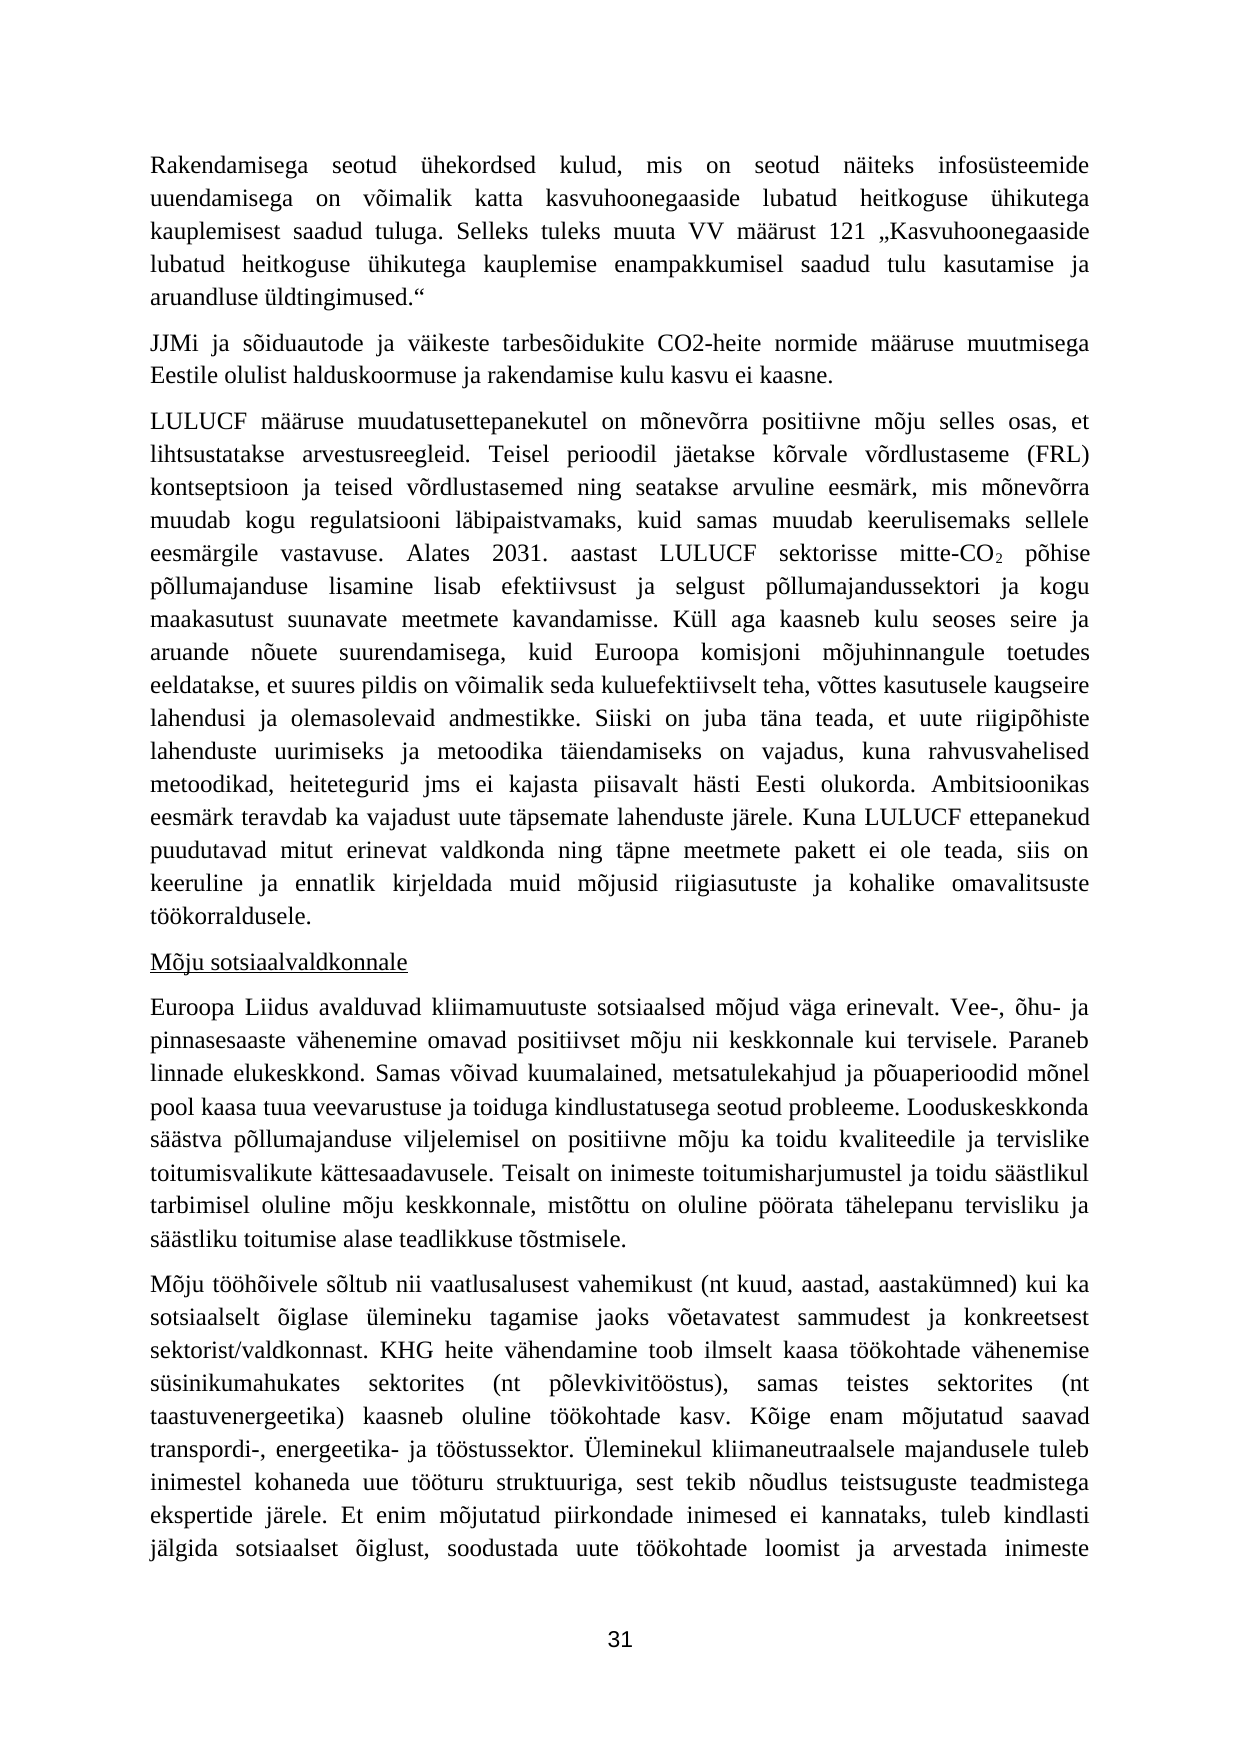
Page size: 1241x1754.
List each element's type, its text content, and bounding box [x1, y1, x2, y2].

text Mõju sotsiaalvaldkonnale [150, 947, 1090, 976]
text Rakendamisega seotud ühekordsed kulud, mis on seotud näiteks infosüsteemide uuendamisega on võimalik katta kasvuhoonegaaside lubatud heitkoguse ühikutega kauplemisest saadud tuluga. Selleks tuleks muuta VV määrust 121 „Kasvuhoonegaaside lubatud heitkoguse ühikutega kauplemise enampakkumisel saadud tulu kasutamise ja aruandluse üldtingimused.“ [150, 150, 1090, 311]
text JJMi ja sõiduautode ja väikeste tarbesõidukite CO2-heite normide määruse muutmisega Eestile olulist halduskoormuse ja rakendamise kulu kasvu ei kaasne. [150, 328, 1090, 389]
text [150, 1269, 1090, 1562]
text LULUCF määruse muudatusettepanekutel on mõnevõrra positiivne mõju selles osas, et lihtsustatakse arvestusreegleid. Teisel perioodil jäetakse kõrvale võrdlustaseme (FRL) kontseptsioon ja teised võrdlustasemed ning seatakse arvuline eesmärk, mis mõnevõrra muudab kogu regulatsiooni läbipaistvamaks, kuid samas muudab keerulisemaks sellele eesmärgile vastavuse. Alates 2031. aastast LULUCF sektorisse mitte-CO2 põhise põllumajanduse lisamine lisab efektiivsust ja selgust põllumajandussektori ja kogu maakasutust suunavate meetmete kavandamisse. Küll aga kaasneb kulu seoses seire ja aruande nõuete suurendamisega, kuid Euroopa komisjoni mõjuhinnangule toetudes eeldatakse, et suures pildis on võimalik seda kuluefektiivselt teha, võttes kasutusele kaugseire lahendusi ja olemasolevaid andmestikke. Siiski on juba täna teada, et uute riigipõhiste lahenduste uurimiseks ja metoodika täiendamiseks on vajadus, kuna rahvusvahelised metoodikad, heitetegurid jms ei kajasta piisavalt hästi Eesti olukorda. Ambitsioonikas eesmärk teravdab ka vajadust uute täpsemate lahenduste järele. Kuna LULUCF ettepanekud puudutavad mitut erinevat valdkonda ning täpne meetmete pakett ei ole teada, siis on keeruline ja ennatlik kirjeldada muid mõjusid riigiasutuste ja kohalike omavalitsuste töökorraldusele. [150, 406, 1090, 930]
text Euroopa Liidus avalduvad kliimamuutuste sotsiaalsed mõjud väga erinevalt. Vee-, õhu- ja pinnasesaaste vähenemine omavad positiivset mõju nii keskkonnale kui tervisele. Paraneb linnade elukeskkond. Samas võivad kuumalained, metsatulekahjud ja põuaperioodid mõnel pool kaasa tuua veevarustuse ja toiduga kindlustatusega seotud probleeme. Looduskeskkonda säästva põllumajanduse viljelemisel on positiivne mõju ka toidu kvaliteedile ja tervislike toitumisvalikute kättesaadavusele. Teisalt on inimeste toitumisharjumustel ja toidu säästlikul tarbimisel oluline mõju keskkonnale, mistõttu on oluline pöörata tähelepanu tervisliku ja säästliku toitumise alase teadlikkuse tõstmisele. [150, 992, 1090, 1252]
